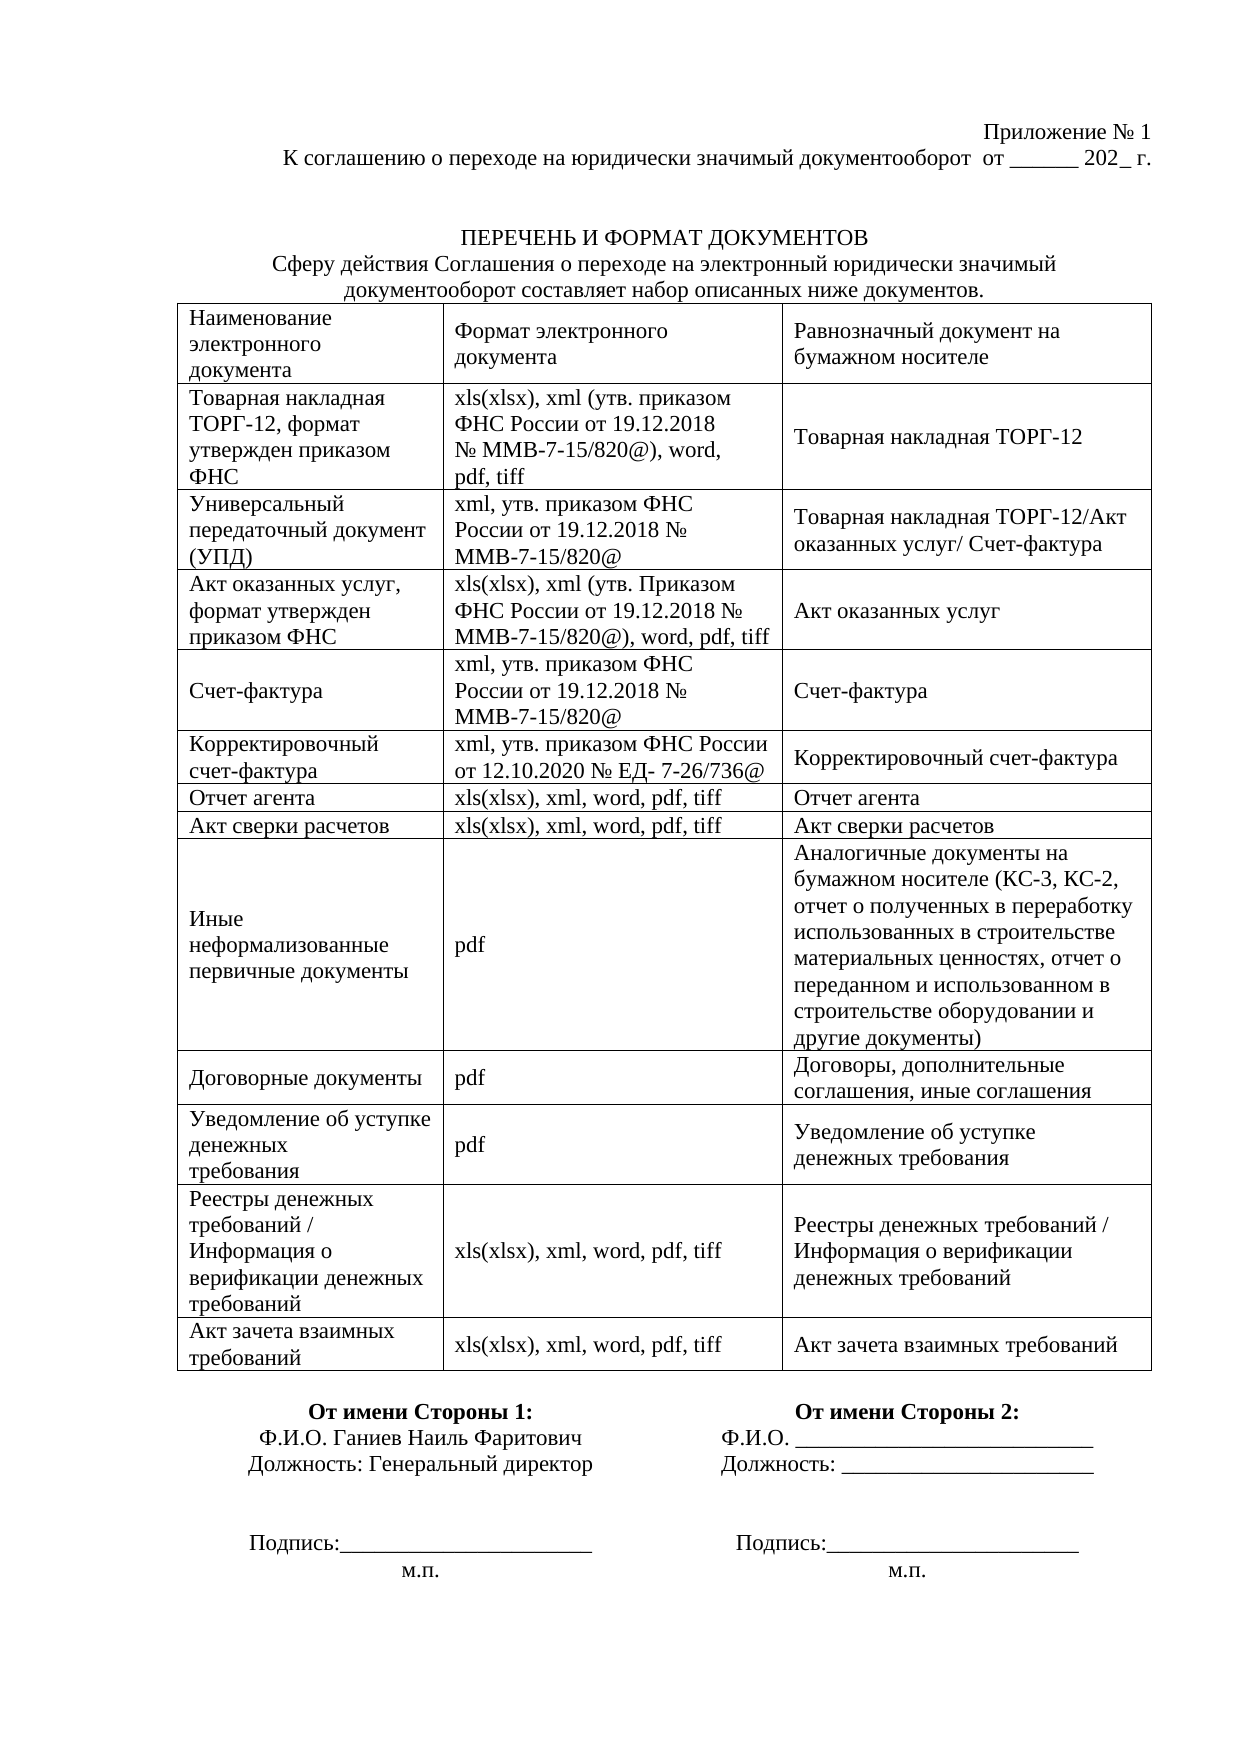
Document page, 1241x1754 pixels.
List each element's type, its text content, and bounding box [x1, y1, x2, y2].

table_cell xls(xlsx), xml, word, pdf, tiff [444, 784, 782, 811]
table_header От имени Стороны 2: [664, 1398, 1151, 1424]
table_cell Ф.И.О. __________________________ Должность: ______________________ Подпись:______________________ м.п. [664, 1424, 1151, 1582]
table_header Формат электронного документа [444, 304, 782, 383]
table_cell xls(xlsx), xml, word, pdf, tiff [444, 1185, 782, 1317]
table_cell Акт оказанных услуг, формат утвержден приказом ФНС [178, 570, 443, 649]
table_cell Договоры, дополнительные соглашения, иные соглашения [783, 1051, 1151, 1104]
table_cell Отчет агента [783, 784, 1151, 811]
table_cell Уведомление об уступке денежных требования [783, 1105, 1151, 1184]
table_cell Товарная накладная ТОРГ-12, формат утвержден приказом ФНС [178, 384, 443, 489]
table_cell xls(xlsx), xml (утв. Приказом ФНС России от 19.12.2018 № ММВ-7-15/820@), word, pdf, tiff [444, 570, 782, 649]
table_cell Универсальный передаточный документ (УПД) [178, 490, 443, 569]
table_cell Аналогичные документы на бумажном носителе (КС-3, КС-2, отчет о полученных в переработку использованных в строительстве материальных ценностях, отчет о переданном и использованном в строительстве оборудовании и другие документы) [783, 839, 1151, 1050]
table_cell Уведомление об уступке денежных требования [178, 1105, 443, 1184]
table_cell Реестры денежных требований / Информация о верификации денежных требований [178, 1185, 443, 1317]
table_cell Счет-фактура [783, 650, 1151, 729]
table_cell Акт оказанных услуг [783, 570, 1151, 649]
table_cell Товарная накладная ТОРГ-12/Акт оказанных услуг/ Счет-фактура [783, 490, 1151, 569]
text Приложение № 1 [177, 118, 1152, 144]
text К соглашению о переходе на юридически значимый документооборот от ______ 202_ г. [177, 144, 1152, 171]
table_cell Акт зачета взаимных требований [783, 1318, 1151, 1370]
text ПЕРЕЧЕНЬ И ФОРМАТ ДОКУМЕНТОВ Сферу действия Соглашения о переходе на электронный юридически значимый документооборот составляет набор описанных ниже документов. [177, 223, 1152, 303]
table_cell pdf [444, 839, 782, 1050]
table_cell Корректировочный счет-фактура [178, 731, 443, 783]
table_cell xls(xlsx), xml (утв. приказом ФНС России от 19.12.2018 № ММВ-7-15/820@), word, pdf, tiff [444, 384, 782, 489]
table_header От имени Стороны 1: [177, 1398, 664, 1424]
table_cell xls(xlsx), xml, word, pdf, tiff [444, 1318, 782, 1370]
table_header Наименование электронного документа [178, 304, 443, 383]
table_cell Акт зачета взаимных требований [178, 1318, 443, 1370]
table_cell Акт сверки расчетов [178, 812, 443, 838]
table_cell Реестры денежных требований / Информация о верификации денежных требований [783, 1185, 1151, 1317]
table_cell Товарная накладная ТОРГ-12 [783, 384, 1151, 489]
table_cell Акт сверки расчетов [783, 812, 1151, 838]
table_cell Корректировочный счет-фактура [783, 731, 1151, 783]
table_cell xml, утв. приказом ФНС России от 19.12.2018 № ММВ-7-15/820@ [444, 490, 782, 569]
table_cell xls(xlsx), xml, word, pdf, tiff [444, 812, 782, 838]
table_cell Ф.И.О. Ганиев Наиль Фаритович Должность: Генеральный директор Подпись:______________________ м.п. [177, 1424, 664, 1582]
table_cell xml, утв. приказом ФНС России от 12.10.2020 № ЕД- 7-26/736@ [444, 731, 782, 783]
table_cell Счет-фактура [178, 650, 443, 729]
table_header Равнозначный документ на бумажном носителе [783, 304, 1151, 383]
table_cell Иные неформализованные первичные документы [178, 839, 443, 1050]
table_cell Договорные документы [178, 1051, 443, 1104]
table_cell pdf [444, 1051, 782, 1104]
table_cell Отчет агента [178, 784, 443, 811]
table_cell xml, утв. приказом ФНС России от 19.12.2018 № ММВ-7-15/820@ [444, 650, 782, 729]
table_cell pdf [444, 1105, 782, 1184]
